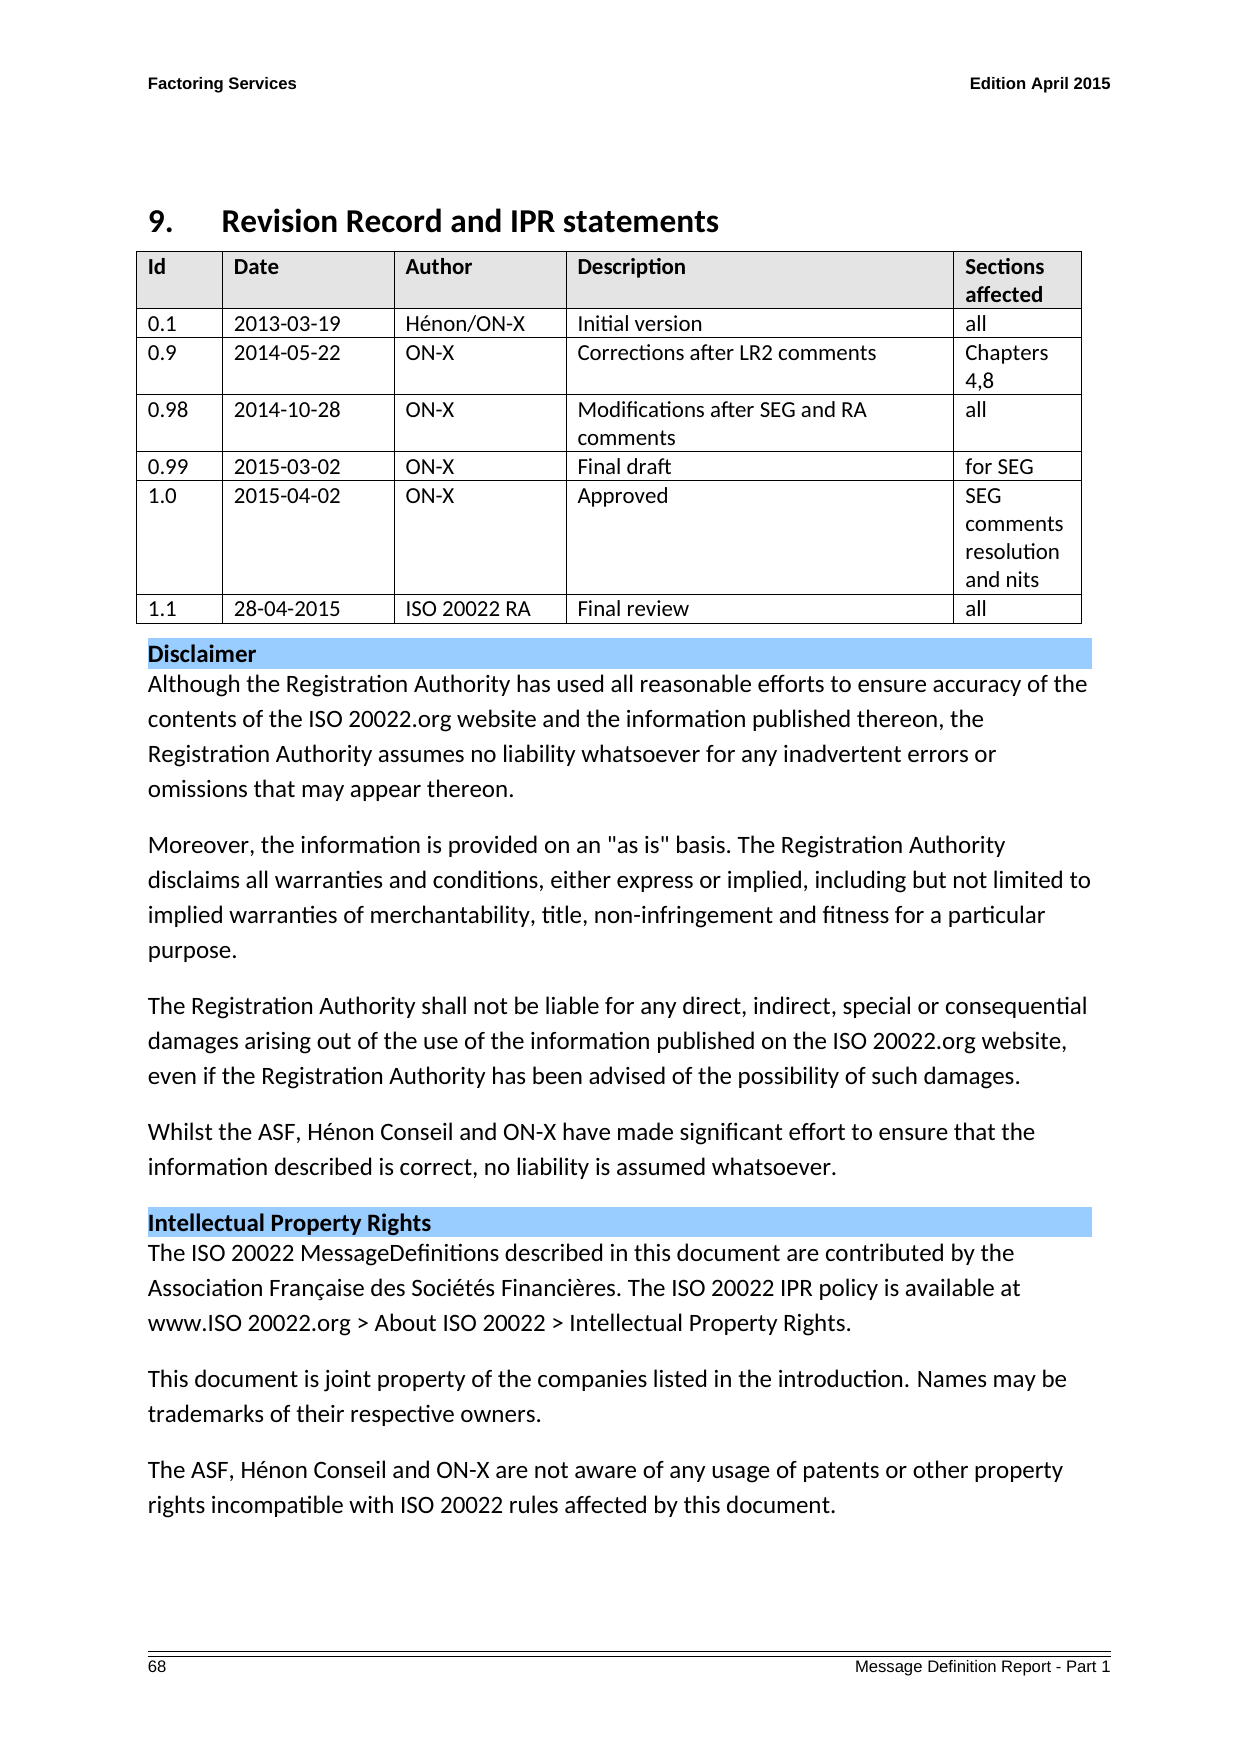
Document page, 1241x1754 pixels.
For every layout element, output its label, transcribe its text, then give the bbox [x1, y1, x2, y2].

table_cell 1.1 [137, 595, 222, 622]
table_header Description [567, 252, 953, 308]
table_cell ON-X [395, 338, 566, 394]
table_header Id [137, 252, 222, 308]
table_cell 28-04-2015 [223, 595, 394, 622]
table_cell ON-X [395, 452, 566, 480]
table_cell ON-X [395, 481, 566, 593]
text The ASF, Hénon Conseil and ON-X are not aware of any usage of patents or other property rights incompatible with ISO 20022 rules affected by this document. [148, 1454, 1092, 1520]
table_cell 0.9 [137, 338, 222, 394]
table_cell Corrections after LR2 comments [567, 338, 953, 394]
table_cell 2015-04-02 [223, 481, 394, 593]
table_cell 2013-03-19 [223, 309, 394, 337]
table_cell Hénon/ON-X [395, 309, 566, 337]
table_cell Final review [567, 595, 953, 622]
table_header Author [395, 252, 566, 308]
table_cell 2014-05-22 [223, 338, 394, 394]
table_cell Final draft [567, 452, 953, 480]
table_cell all [954, 595, 1081, 622]
subtitle Disclaimer [148, 638, 1092, 669]
table_cell 0.1 [137, 309, 222, 337]
text The Registration Authority shall not be liable for any direct, indirect, special or consequential damages arising out of the use of the information published on the ISO 20022.org website, even if the Registration Authority has been advised of the possibility of such damages. [148, 990, 1092, 1091]
table_cell Initial version [567, 309, 953, 337]
text Whilst the ASF, Hénon Conseil and ON-X have made significant effort to ensure that the information described is correct, no liability is assumed whatsoever. [148, 1116, 1092, 1182]
table_cell SEG comments resolution and nits [954, 481, 1081, 593]
table_cell 1.0 [137, 481, 222, 593]
table_header Sections affected [954, 252, 1081, 308]
table_cell Modifications after SEG and RA comments [567, 395, 953, 451]
table_cell 0.98 [137, 395, 222, 451]
table_header Date [223, 252, 394, 308]
subtitle Intellectual Property Rights [148, 1207, 1092, 1237]
table_cell ISO 20022 RA [395, 595, 566, 622]
table_cell 0.99 [137, 452, 222, 480]
table_cell all [954, 395, 1081, 451]
table_cell for SEG [954, 452, 1081, 480]
table_cell Chapters 4,8 [954, 338, 1081, 394]
subtitle Revision Record and IPR statements [148, 200, 1092, 241]
table_cell 2014-10-28 [223, 395, 394, 451]
table_cell 2015-03-02 [223, 452, 394, 480]
text The ISO 20022 MessageDefinitions described in this document are contributed by the Association Française des Sociétés Financières. The ISO 20022 IPR policy is available at www.ISO 20022.org > About ISO 20022 > Intellectual Property Rights. [148, 1237, 1092, 1338]
text Although the Registration Authority has used all reasonable efforts to ensure accuracy of the contents of the ISO 20022.org website and the information published thereon, the Registration Authority assumes no liability whatsoever for any inadvertent errors or omissions that may appear thereon. [148, 669, 1092, 804]
table_cell Approved [567, 481, 953, 593]
table_cell ON-X [395, 395, 566, 451]
text Moreover, the information is provided on an "as is" basis. The Registration Authority disclaims all warranties and conditions, either express or implied, including but not limited to implied warranties of merchantability, title, non-infringement and fitness for a particular purpose. [148, 829, 1092, 965]
text This document is joint property of the companies listed in the introduction. Names may be trademarks of their respective owners. [148, 1363, 1092, 1429]
table_cell all [954, 309, 1081, 337]
